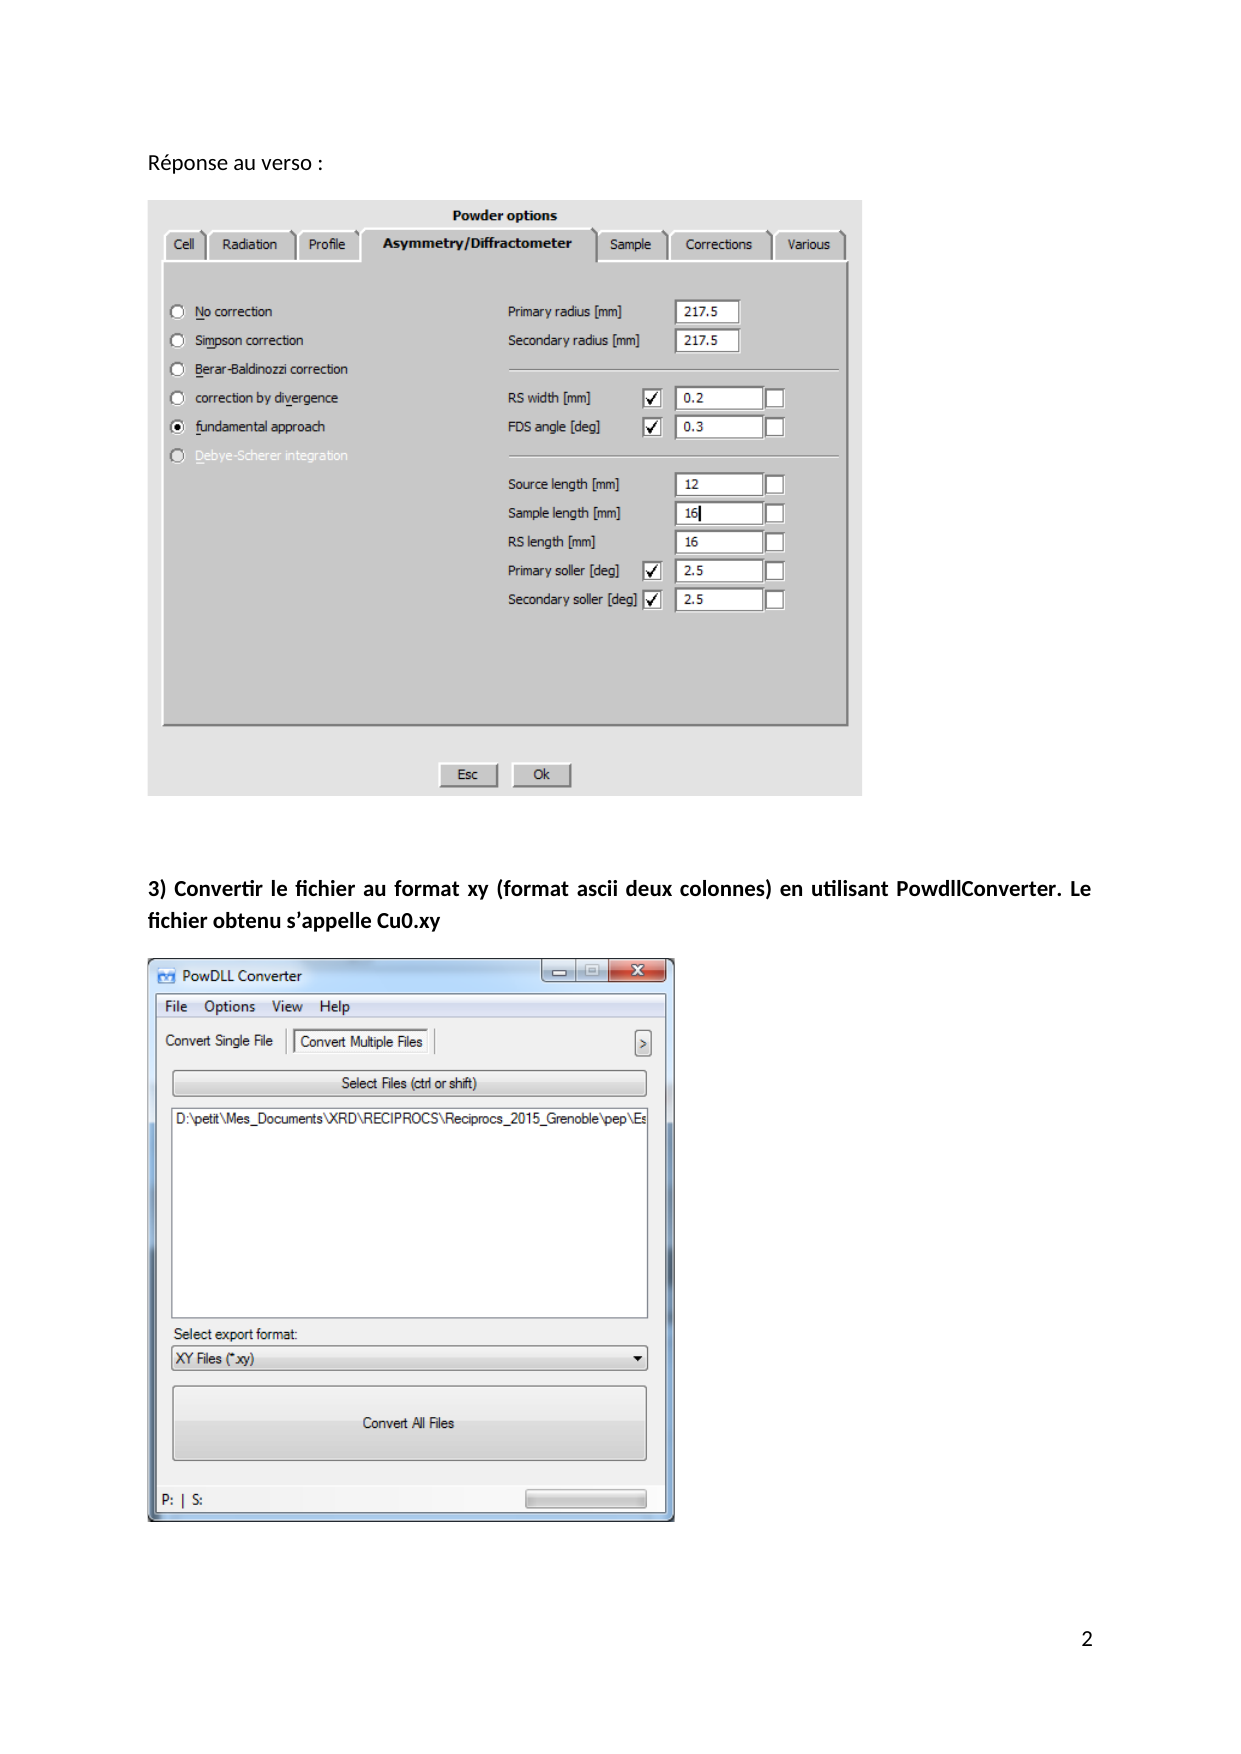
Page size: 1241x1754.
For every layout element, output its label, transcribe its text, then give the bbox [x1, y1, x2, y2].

text 3) Convertir le fichier au format xy (format ascii deux colonnes) en utilisant PowdllConverter. Le fichier obtenu s’appelle Cu0.xy [148, 874, 1093, 934]
picture [147, 958, 675, 1522]
text Réponse au verso : [148, 148, 1093, 176]
picture [147, 200, 863, 796]
